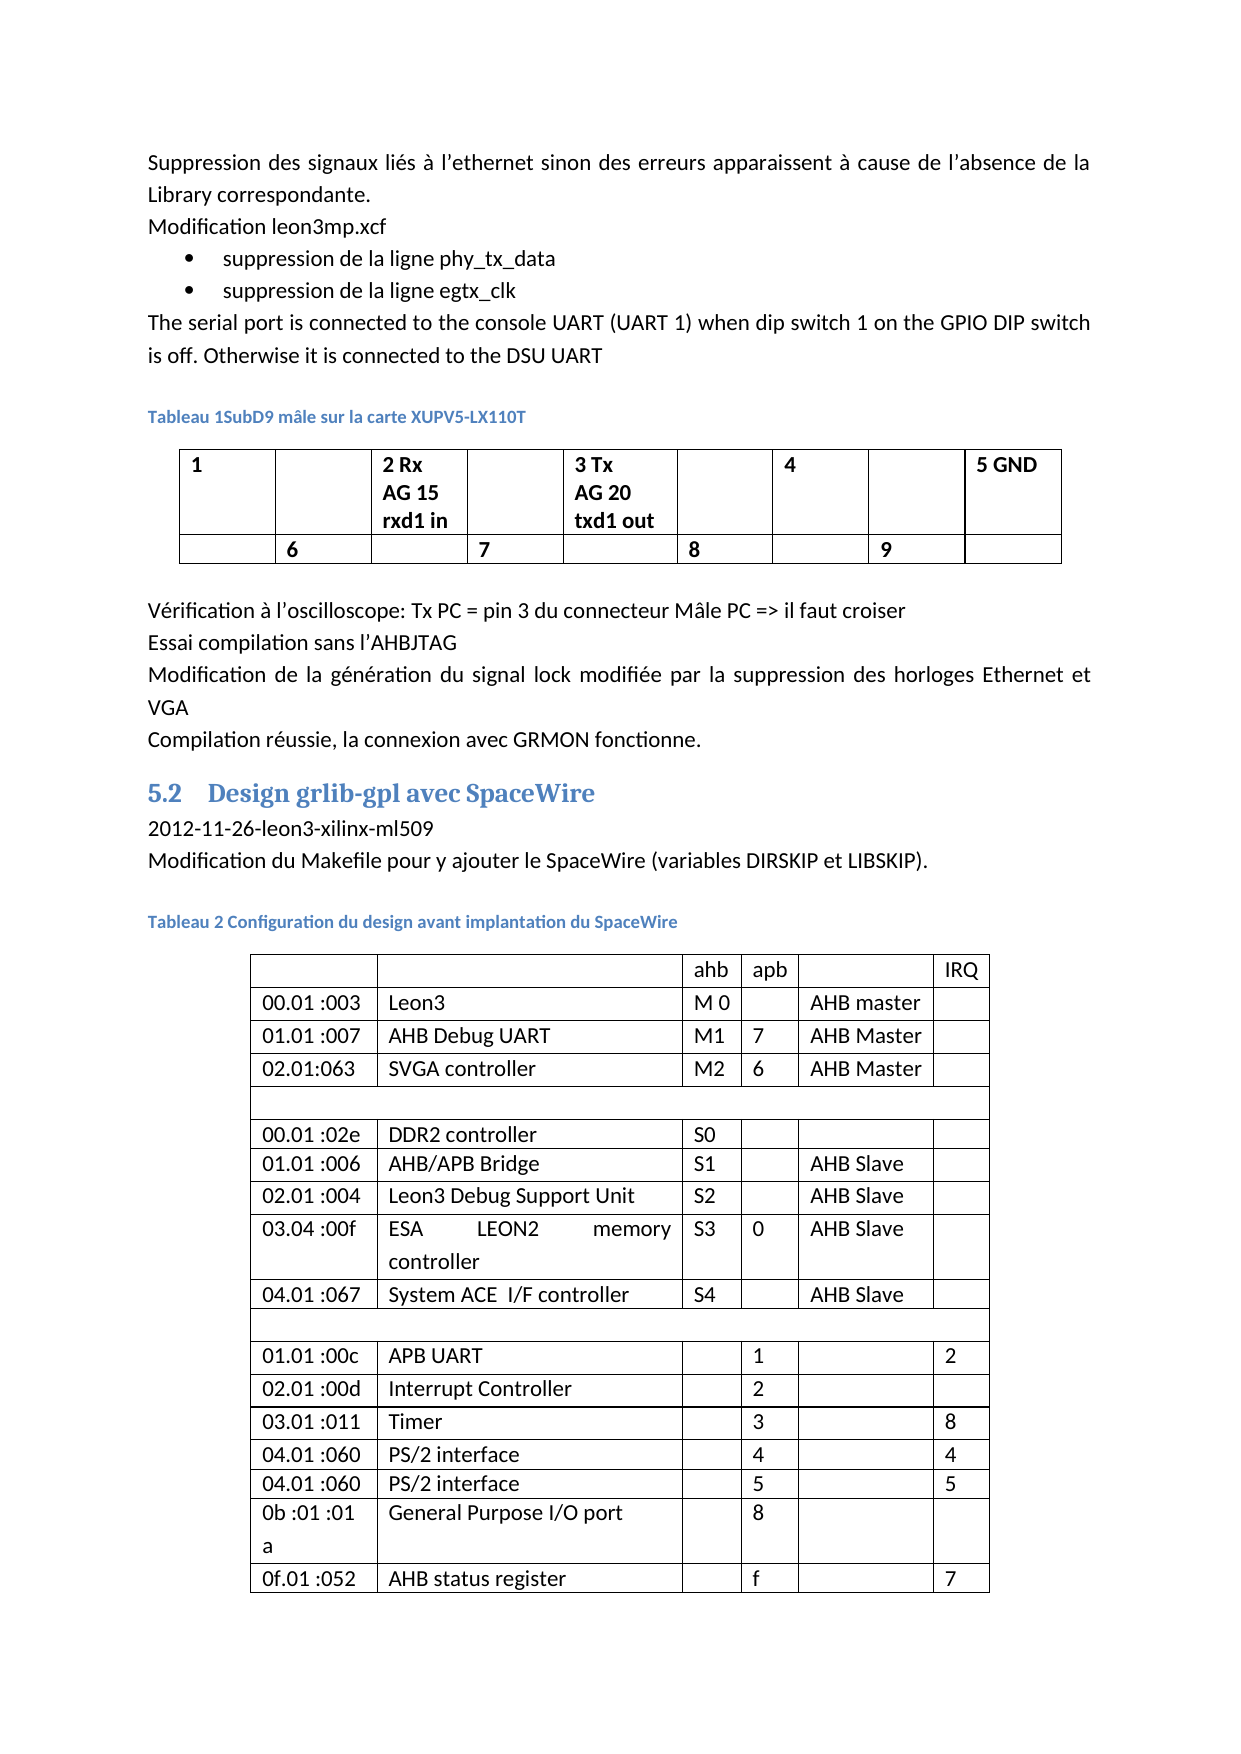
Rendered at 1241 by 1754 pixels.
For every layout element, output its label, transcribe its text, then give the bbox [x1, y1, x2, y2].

table_cell S4 [683, 1280, 741, 1308]
table_cell 04.01 :060 [251, 1440, 377, 1468]
table_cell [799, 1342, 933, 1373]
table_cell M1 [683, 1021, 741, 1053]
table_header [799, 955, 933, 987]
table_header [678, 450, 772, 534]
table_cell DDR2 controller [378, 1120, 682, 1148]
table_cell S1 [683, 1149, 741, 1181]
table_cell 0 [742, 1215, 798, 1279]
table_cell [934, 1215, 989, 1279]
table_cell 7 [468, 535, 563, 563]
table_header 5 GND [966, 450, 1061, 534]
table_cell [742, 1149, 798, 1181]
table_cell 8 [934, 1408, 989, 1439]
table_cell ESA LEON2 memory controller [378, 1215, 682, 1279]
table_cell [799, 1564, 933, 1592]
table_cell 03.04 :00f [251, 1215, 377, 1279]
list suppression de la ligne egtx_clk [185, 276, 1093, 304]
table_cell [934, 1375, 989, 1406]
table_cell S0 [683, 1120, 741, 1148]
text Vérification à l’oscilloscope: Tx PC = pin 3 du connecteur Mâle PC => il faut croiser [148, 596, 1093, 624]
table_cell [742, 1182, 798, 1213]
table_cell [934, 988, 989, 1020]
table_cell Interrupt Controller [378, 1375, 682, 1406]
table_cell 6 [276, 535, 371, 563]
table_cell 02.01:063 [251, 1054, 377, 1086]
table_cell PS/2 interface [378, 1440, 682, 1468]
table_cell [934, 1149, 989, 1181]
table_cell APB UART [378, 1342, 682, 1373]
table_cell 4 [934, 1440, 989, 1468]
table_cell 5 [742, 1470, 798, 1497]
table_cell [742, 1280, 798, 1308]
table_cell M 0 [683, 988, 741, 1020]
table_header IRQ [934, 955, 989, 987]
table_cell [683, 1408, 741, 1439]
table_header 1 [180, 450, 275, 534]
table_cell [934, 1280, 989, 1308]
table_cell General Purpose I/O port [378, 1499, 682, 1563]
table_cell AHB master [799, 988, 933, 1020]
table_cell 0f.01 :052 [251, 1564, 377, 1592]
table_cell [934, 1182, 989, 1213]
table_cell System ACE I/F controller [378, 1280, 682, 1308]
table_cell 5 [934, 1470, 989, 1497]
table_cell [934, 1120, 989, 1148]
table_cell AHB Slave [799, 1280, 933, 1308]
table_cell [934, 1054, 989, 1086]
table_cell 6 [742, 1054, 798, 1086]
table_cell 9 [869, 535, 964, 563]
table_cell PS/2 interface [378, 1470, 682, 1497]
table_cell AHB status register [378, 1564, 682, 1592]
table_cell AHB Master [799, 1054, 933, 1086]
text Suppression des signaux liés à l’ethernet sinon des erreurs apparaissent à cause de l’absence de la Library correspondante. [148, 148, 1093, 208]
table_cell [683, 1564, 741, 1592]
table_header [468, 450, 563, 534]
table_cell [180, 535, 275, 563]
table_cell [251, 1309, 989, 1341]
text Essai compilation sans l’AHBJTAG [148, 628, 1093, 656]
table_cell [799, 1470, 933, 1497]
table_header [378, 955, 682, 987]
text 2012-11-26-leon3-xilinx-ml509 [148, 814, 1093, 842]
table_cell 04.01 :067 [251, 1280, 377, 1308]
table_header 2 Rx AG 15 rxd1 in [372, 450, 467, 534]
table_header 4 [773, 450, 868, 534]
table_cell AHB Master [799, 1021, 933, 1053]
table_cell 02.01 :00d [251, 1375, 377, 1406]
table_cell [742, 1120, 798, 1148]
table_cell [799, 1440, 933, 1468]
table_cell [799, 1499, 933, 1563]
table_cell 00.01 :003 [251, 988, 377, 1020]
table_cell 7 [742, 1021, 798, 1053]
subtitle Design grlib-gpl avec SpaceWire [148, 778, 1093, 809]
table_cell AHB Slave [799, 1182, 933, 1213]
table_cell 1 [742, 1342, 798, 1373]
table_cell S2 [683, 1182, 741, 1213]
table_cell [683, 1470, 741, 1497]
table_cell Leon3 [378, 988, 682, 1020]
table_cell 3 [742, 1408, 798, 1439]
table_header apb [742, 955, 798, 987]
table_cell 01.01 :007 [251, 1021, 377, 1053]
table_cell [372, 535, 467, 563]
table_cell 0b :01 :01a [251, 1499, 377, 1563]
table_header [869, 450, 964, 534]
text The serial port is connected to the console UART (UART 1) when dip switch 1 on the GPIO DIP switch is off. Otherwise it is connected to the DSU UART [148, 308, 1093, 369]
table_cell [773, 535, 868, 563]
table_header 3 Tx AG 20 txd1 out [564, 450, 677, 534]
table_cell [934, 1499, 989, 1563]
table_cell [564, 535, 677, 563]
table_header [251, 955, 377, 987]
table_cell 4 [742, 1440, 798, 1468]
table_cell AHB Slave [799, 1149, 933, 1181]
table_cell 2 [934, 1342, 989, 1373]
table_cell [683, 1375, 741, 1406]
list suppression de la ligne phy_tx_data [185, 244, 1093, 272]
table_cell 04.01 :060 [251, 1470, 377, 1497]
table_cell M2 [683, 1054, 741, 1086]
text Modification leon3mp.xcf [148, 212, 1093, 240]
table_cell 7 [934, 1564, 989, 1592]
table_cell Leon3 Debug Support Unit [378, 1182, 682, 1213]
table_cell f [742, 1564, 798, 1592]
table_cell Timer [378, 1408, 682, 1439]
text Modification de la génération du signal lock modifiée par la suppression des horloges Ethernet et VGA [148, 661, 1093, 721]
table_cell 01.01 :00c [251, 1342, 377, 1373]
table_header [276, 450, 371, 534]
table_cell 8 [678, 535, 772, 563]
table_cell [683, 1440, 741, 1468]
text Tableau 1SubD9 mâle sur la carte XUPV5-LX110T [148, 405, 1093, 428]
table_cell 02.01 :004 [251, 1182, 377, 1213]
table_cell [683, 1499, 741, 1563]
table_cell SVGA controller [378, 1054, 682, 1086]
table_cell [742, 988, 798, 1020]
table_cell AHB Slave [799, 1215, 933, 1279]
table_cell [799, 1120, 933, 1148]
table_cell 00.01 :02e [251, 1120, 377, 1148]
table_header ahb [683, 955, 741, 987]
table_cell [251, 1087, 989, 1119]
table_cell [934, 1021, 989, 1053]
text Modification du Makefile pour y ajouter le SpaceWire (variables DIRSKIP et LIBSKIP). [148, 846, 1093, 874]
table_cell [683, 1342, 741, 1373]
table_cell S3 [683, 1215, 741, 1279]
table_cell 8 [742, 1499, 798, 1563]
table_cell [966, 535, 1061, 563]
table_cell 03.01 :011 [251, 1408, 377, 1439]
table_cell [799, 1408, 933, 1439]
table_cell 01.01 :006 [251, 1149, 377, 1181]
text Compilation réussie, la connexion avec GRMON fonctionne. [148, 725, 1093, 753]
table_cell AHB/APB Bridge [378, 1149, 682, 1181]
table_cell [799, 1375, 933, 1406]
table_cell 2 [742, 1375, 798, 1406]
table_cell AHB Debug UART [378, 1021, 682, 1053]
